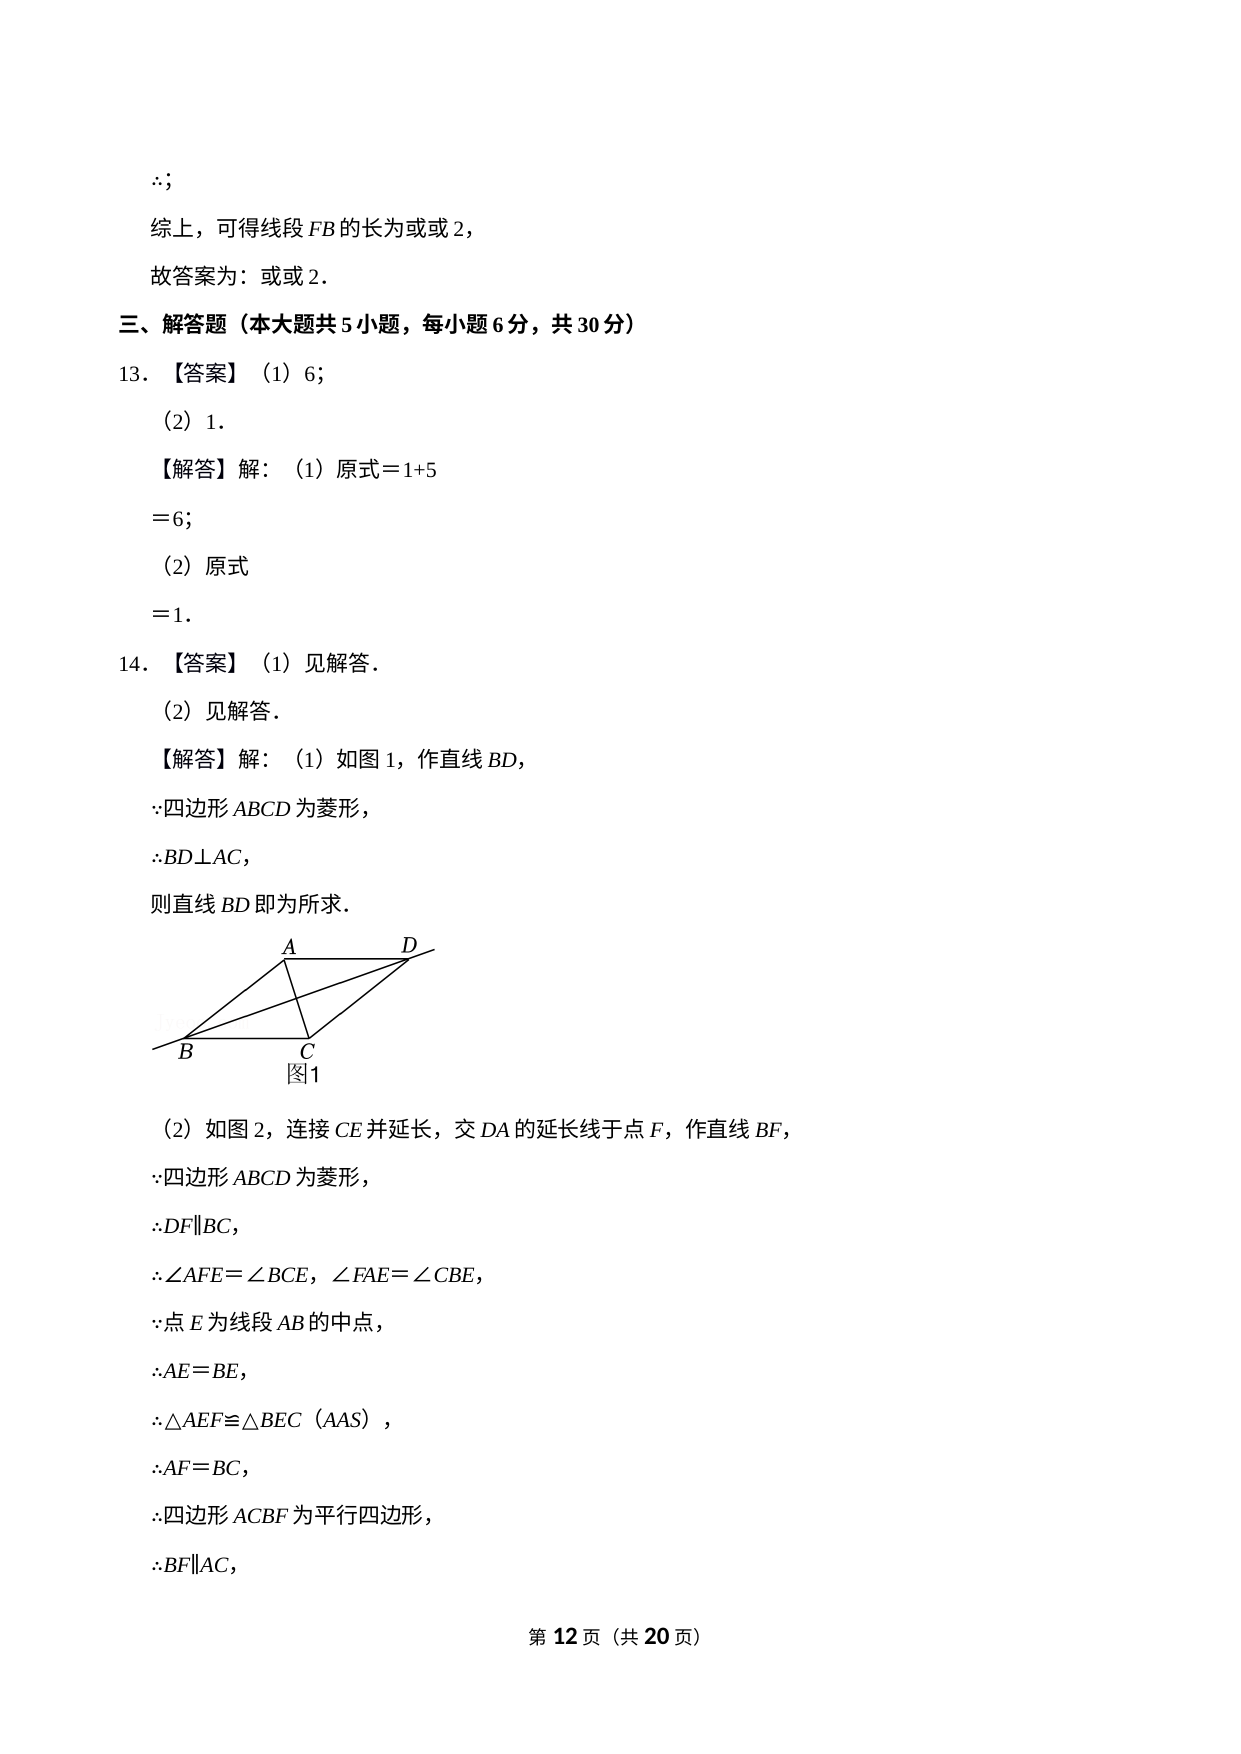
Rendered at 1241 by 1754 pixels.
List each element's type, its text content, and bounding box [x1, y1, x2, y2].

text ＝1． [151, 597, 1122, 629]
text ∴AF＝BC， [151, 1449, 1122, 1482]
text 【解答】解：（1）原式＝1+5 [151, 452, 1122, 484]
text 【解答】解：（1）如图1，作直线BD， [151, 742, 1122, 774]
text ∴△AEF≌△BEC（AAS）， [151, 1401, 1122, 1434]
text ∴； [151, 162, 1122, 194]
text （2）原式 [151, 549, 1122, 581]
text ∴四边形ACBF为平行四边形， [151, 1498, 1122, 1530]
text ∵点E为线段AB的中点， [151, 1304, 1122, 1337]
text ∴BD⊥AC， [151, 839, 1122, 871]
text ∴∠AFE＝∠BCE，∠FAE＝∠CBE， [151, 1256, 1122, 1289]
text 三、解答题（本大题共5小题，每小题6分，共30分） [118, 307, 1122, 339]
text 则直线BD即为所求． [151, 887, 1122, 919]
text 综上，可得线段FB的长为或或2， [151, 210, 1122, 243]
text ∵四边形ABCD为菱形， [151, 790, 1122, 823]
text ∴AE＝BE， [151, 1353, 1122, 1385]
text （2）1． [151, 404, 1122, 436]
text （2）见解答． [151, 694, 1122, 726]
text ∴BF∥AC， [151, 1546, 1122, 1579]
text ∴DF∥BC， [151, 1208, 1122, 1240]
text 13．【答案】（1）6； [118, 355, 1122, 388]
text ＝6； [151, 500, 1122, 533]
text ∵四边形ABCD为菱形， [151, 1159, 1122, 1192]
text 故答案为：或或2． [151, 259, 1122, 291]
text 14．【答案】（1）见解答． [118, 645, 1122, 678]
text （2）如图2，连接CE并延长，交DA的延长线于点F，作直线BF， [151, 1111, 1122, 1144]
